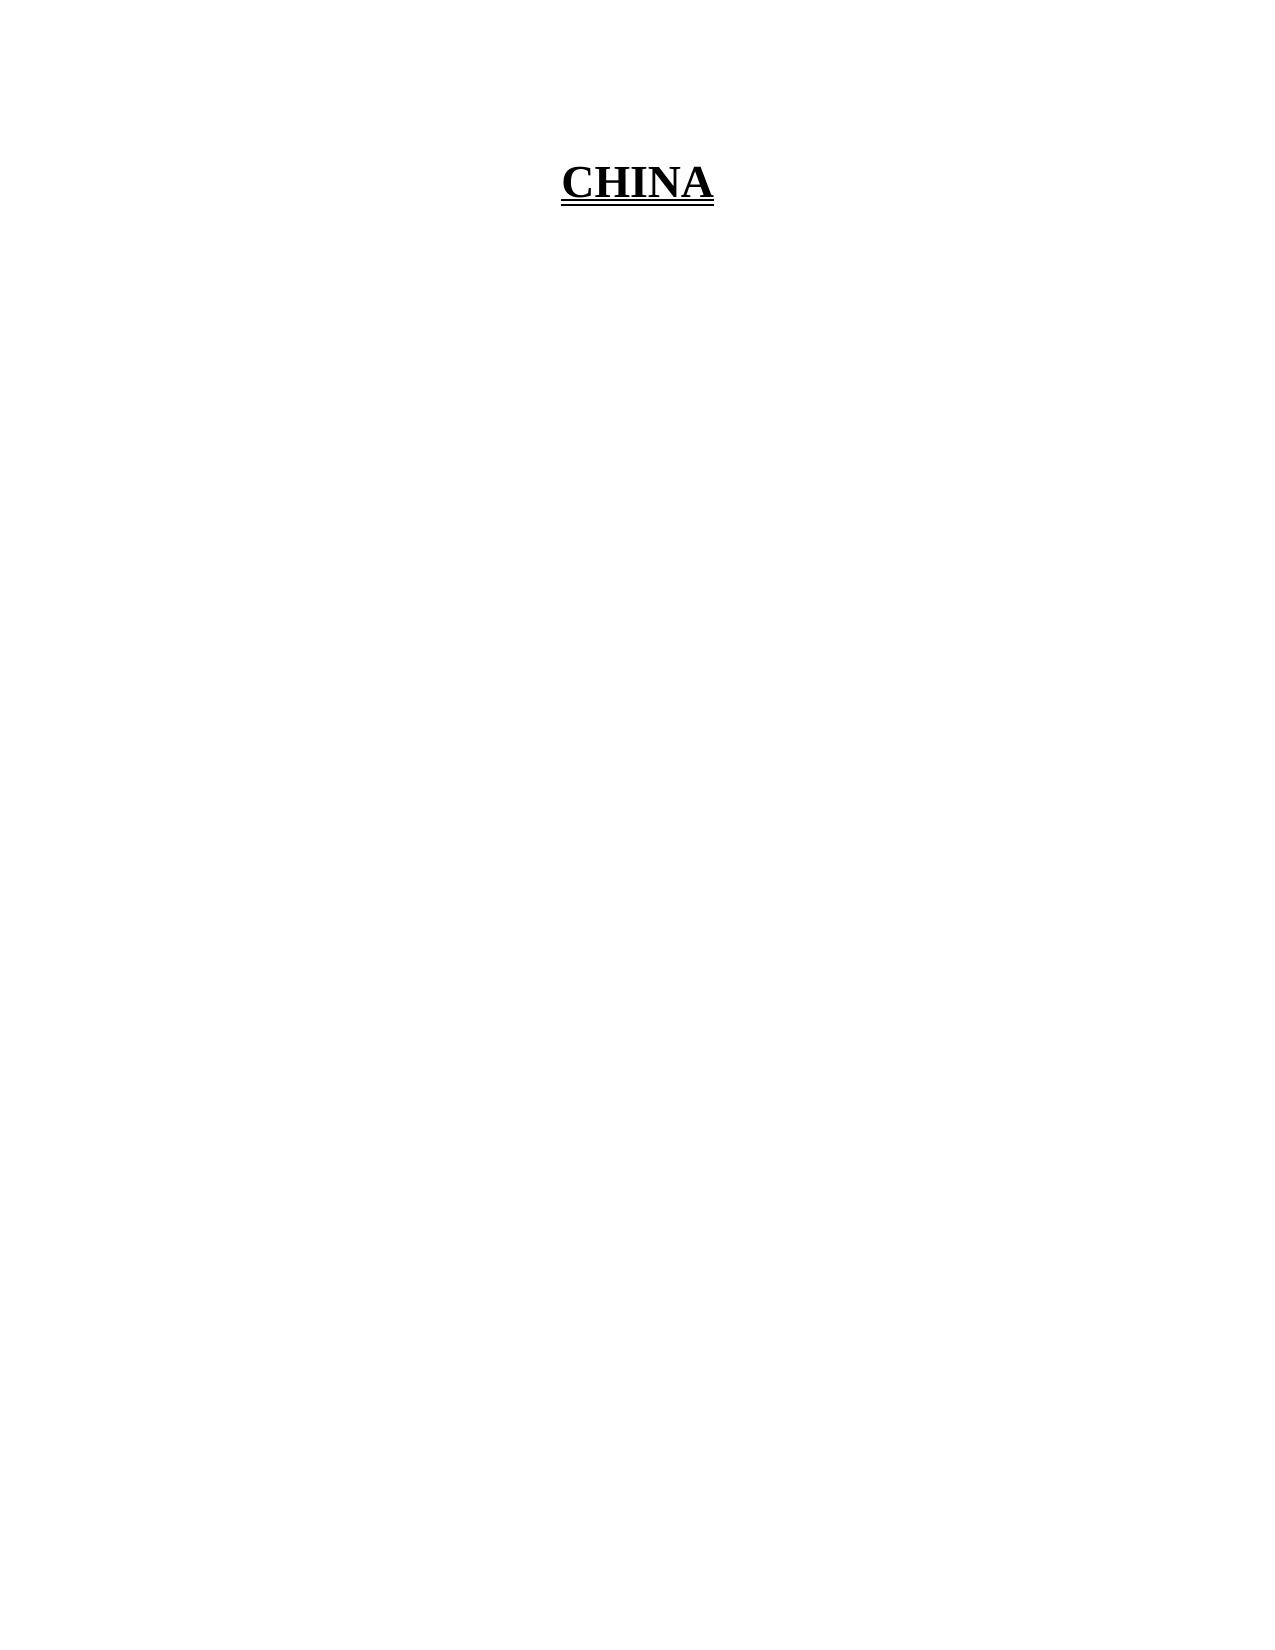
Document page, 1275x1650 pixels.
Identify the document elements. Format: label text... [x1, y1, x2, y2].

subtitle CHINA [150, 154, 1125, 207]
